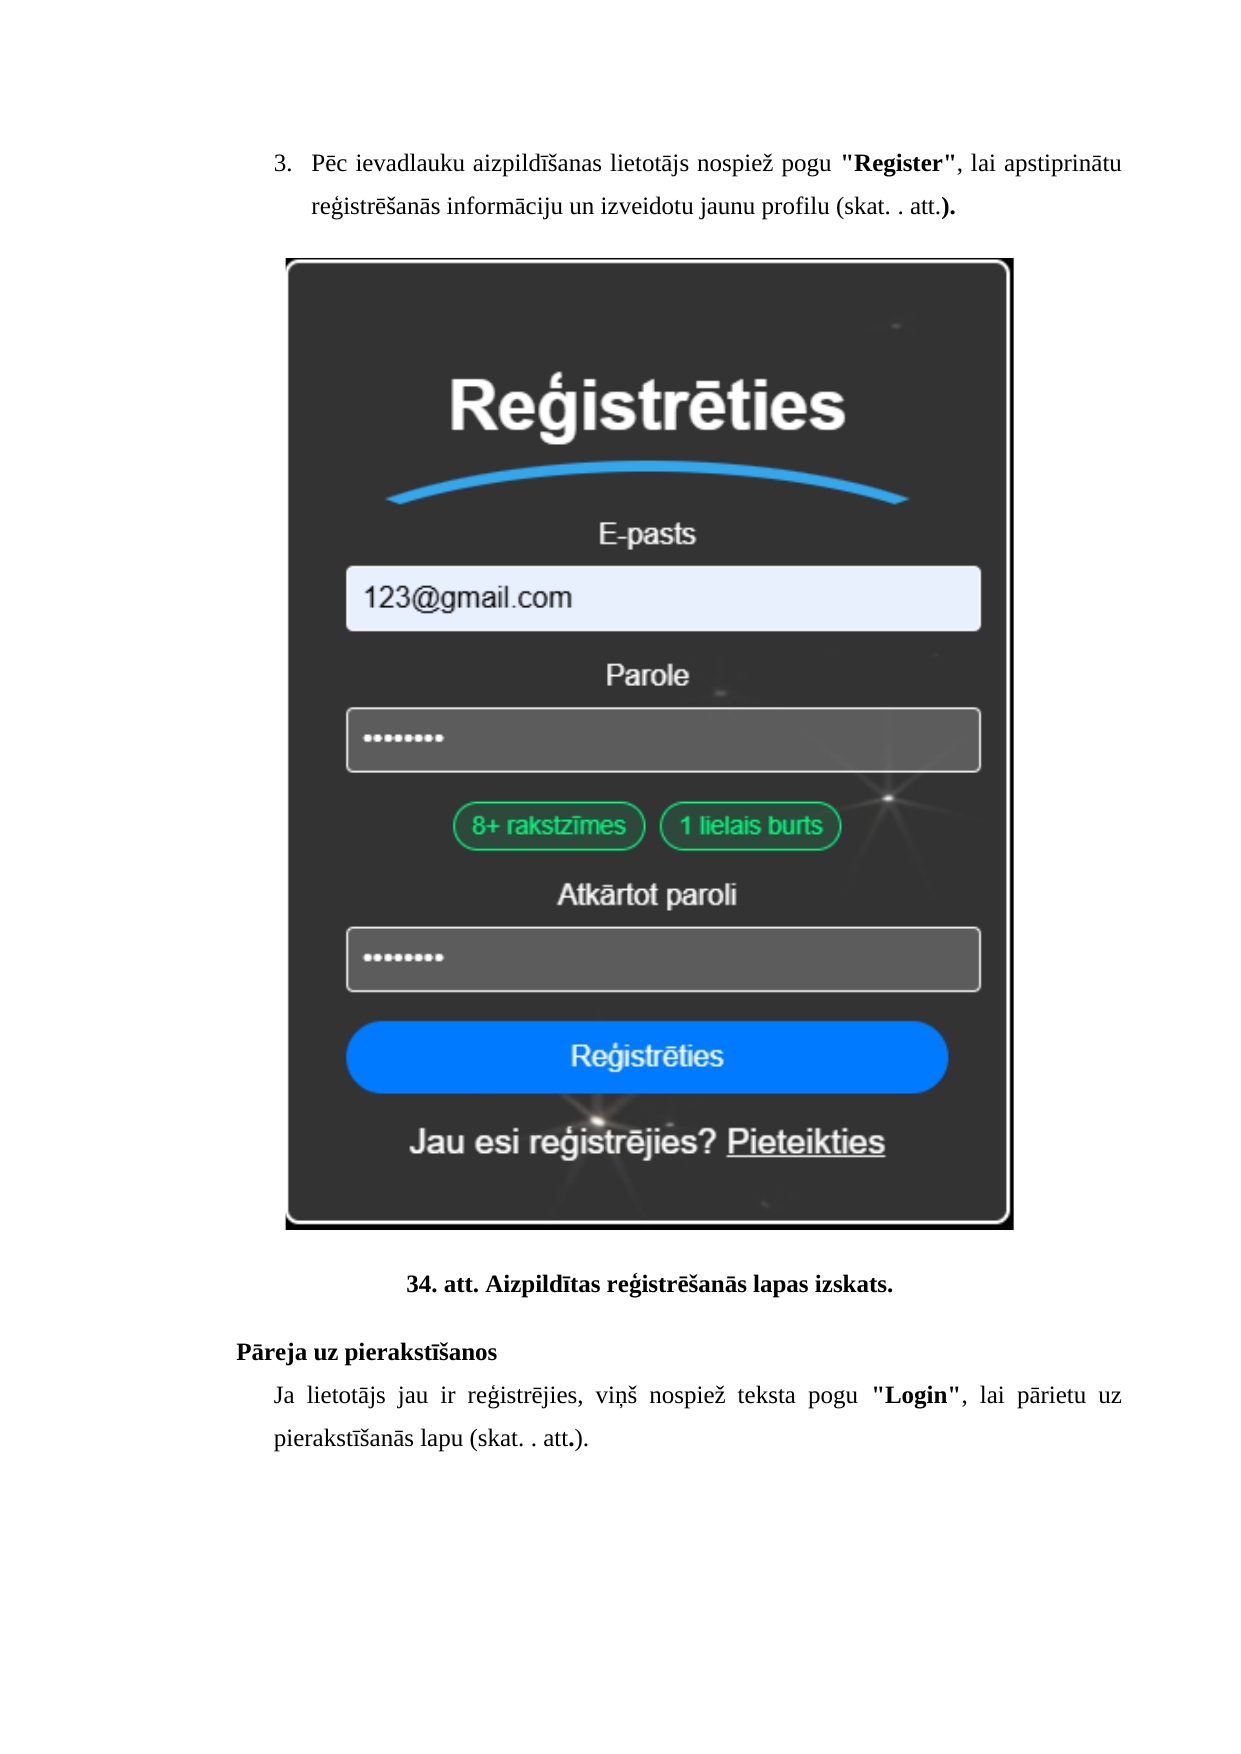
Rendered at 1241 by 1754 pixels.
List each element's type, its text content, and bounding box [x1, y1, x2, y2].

picture [285, 258, 1014, 1230]
text 34. att. Aizpildītas reģistrēšanās lapas izskats. [177, 1269, 1122, 1298]
text Pāreja uz pierakstīšanos [177, 1337, 1122, 1366]
text Ja lietotājs jau ir reģistrējies, viņš nospiež teksta pogu "Login", lai pārietu uz pierakstīšanās lapu (skat. 31. att.). [274, 1380, 1122, 1452]
list Pēc ievadlauku aizpildīšanas lietotājs nospiež pogu "Register", lai apstiprinātu reģistrēšanās informāciju un izveidotu jaunu profilu (skat. 30. att.). [274, 148, 1122, 219]
